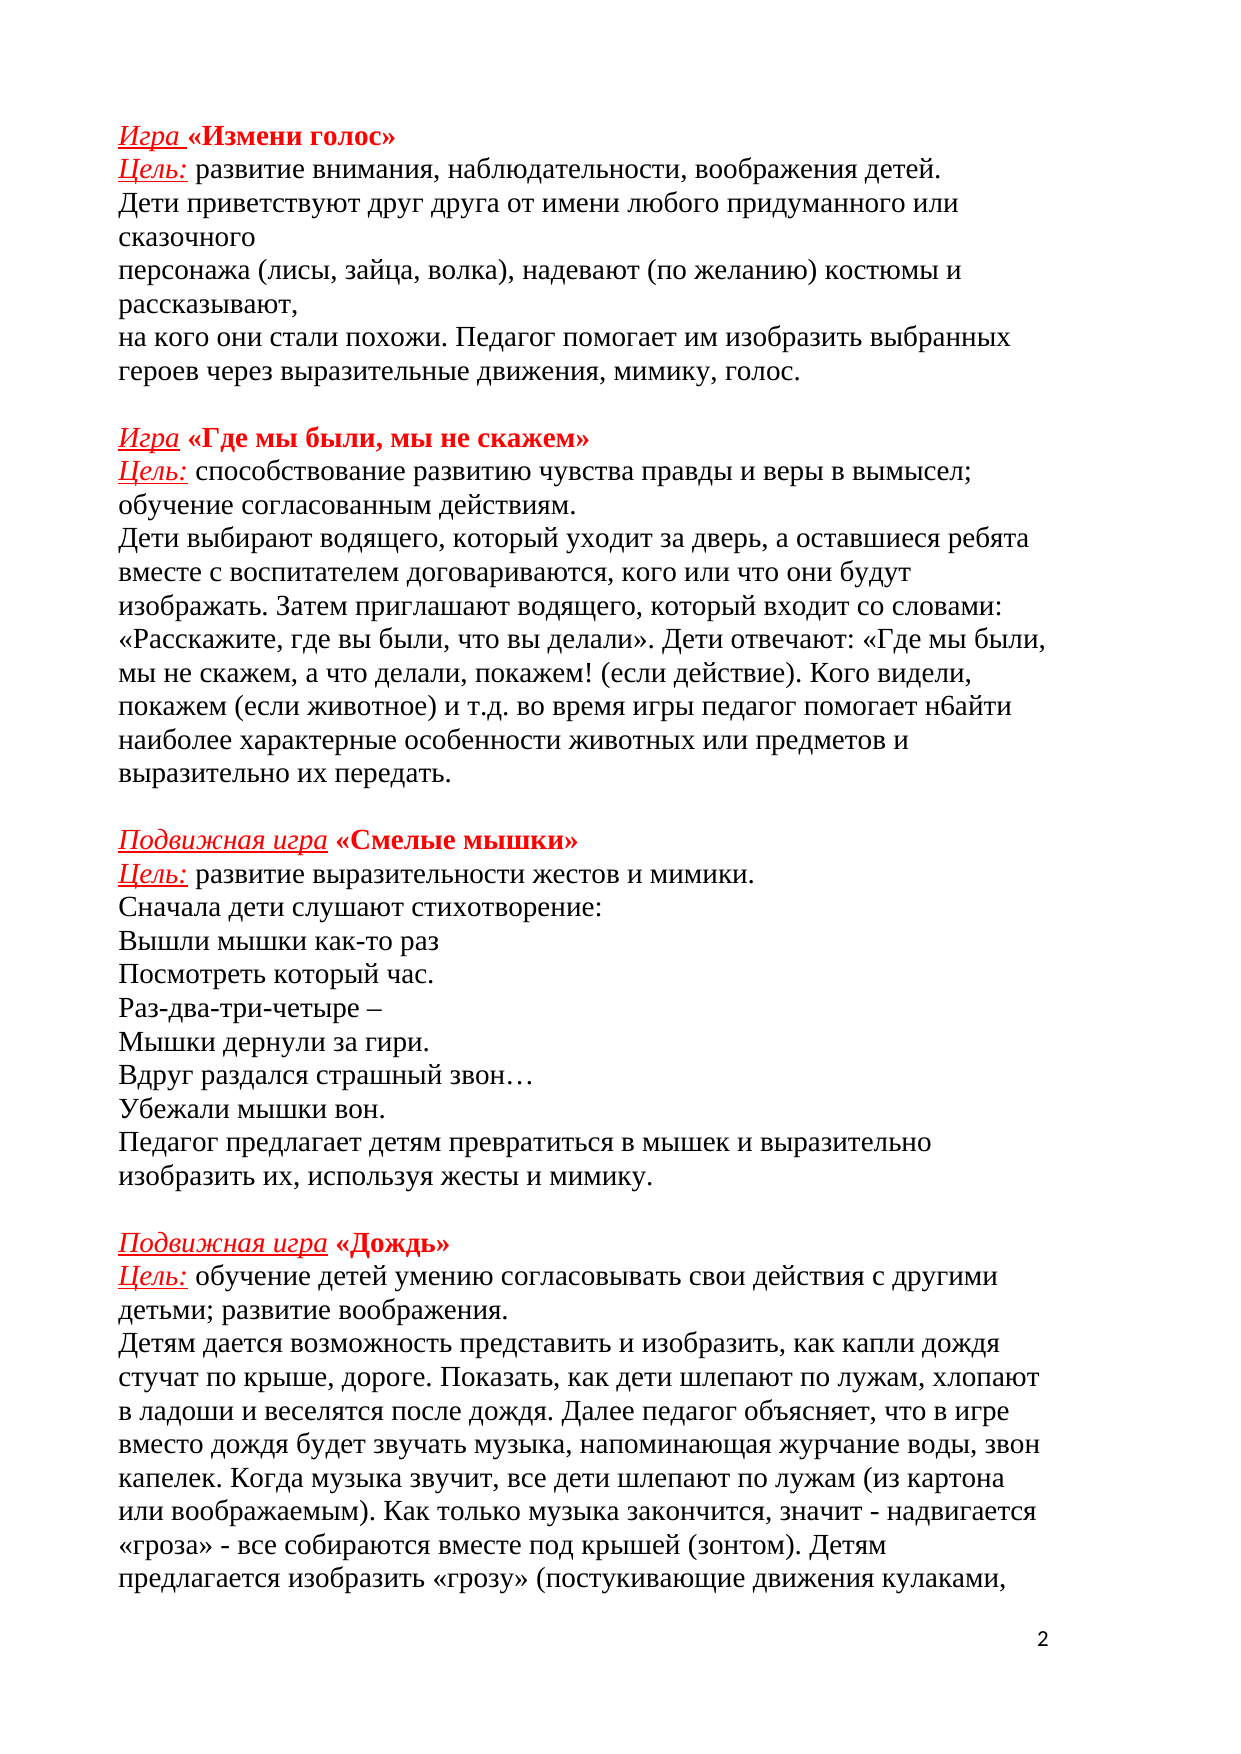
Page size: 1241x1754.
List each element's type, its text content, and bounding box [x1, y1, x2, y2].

text Подвижная игра «Дождь» [118, 1225, 1048, 1258]
text персонажа (лисы, зайца, волка), надевают (по желанию) костюмы и рассказывают, [118, 252, 1048, 319]
text Цель: развитие внимания, наблюдательности, воображения детей. [118, 152, 1048, 185]
text Цель: обучение детей умению согласовывать свои действия с другими детьми; развитие воображения. [118, 1258, 1048, 1326]
text Цель: развитие выразительности жестов и мимики. [118, 856, 1048, 889]
text Дети приветствуют друг друга от имени любого придуманного или сказочного [118, 185, 1048, 252]
text Цель: способствование развитию чувства правды и веры в вымысел; обучение согласованным действиям. [118, 453, 1048, 521]
text на кого они стали похожи. Педагог помогает им изобразить выбранных героев через выразительные движения, мимику, голос. [118, 319, 1048, 386]
text Вдруг раздался страшный звон… [118, 1057, 1048, 1091]
text Раз-два-три-четыре – [118, 990, 1048, 1024]
text Подвижная игра «Смелые мышки» [118, 822, 1048, 856]
text Игра «Измени голос» [118, 118, 1048, 152]
text Сначала дети слушают стихотворение: [118, 889, 1048, 923]
text Педагог предлагает детям превратиться в мышек и выразительно изобразить их, используя жесты и мимику. [118, 1124, 1048, 1191]
text Дети выбирают водящего, который уходит за дверь, а оставшиеся ребята вместе с воспитателем договариваются, кого или что они будут изображать. Затем приглашают водящего, который входит со словами: «Расскажите, где вы были, что вы делали». Дети отвечают: «Где мы были, мы не скажем, а что делали, покажем! (если действие). Кого видели, покажем (если животное) и т.д. во время игры педагог помогает н6айти наиболее характерные особенности животных или предметов и выразительно их передать. [118, 521, 1048, 789]
text Убежали мышки вон. [118, 1091, 1048, 1124]
text Вышли мышки как-то раз [118, 923, 1048, 957]
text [118, 1326, 1048, 1594]
text Посмотреть который час. [118, 957, 1048, 990]
text Мышки дернули за гири. [118, 1024, 1048, 1057]
text Игра «Где мы были, мы не скажем» [118, 420, 1048, 453]
